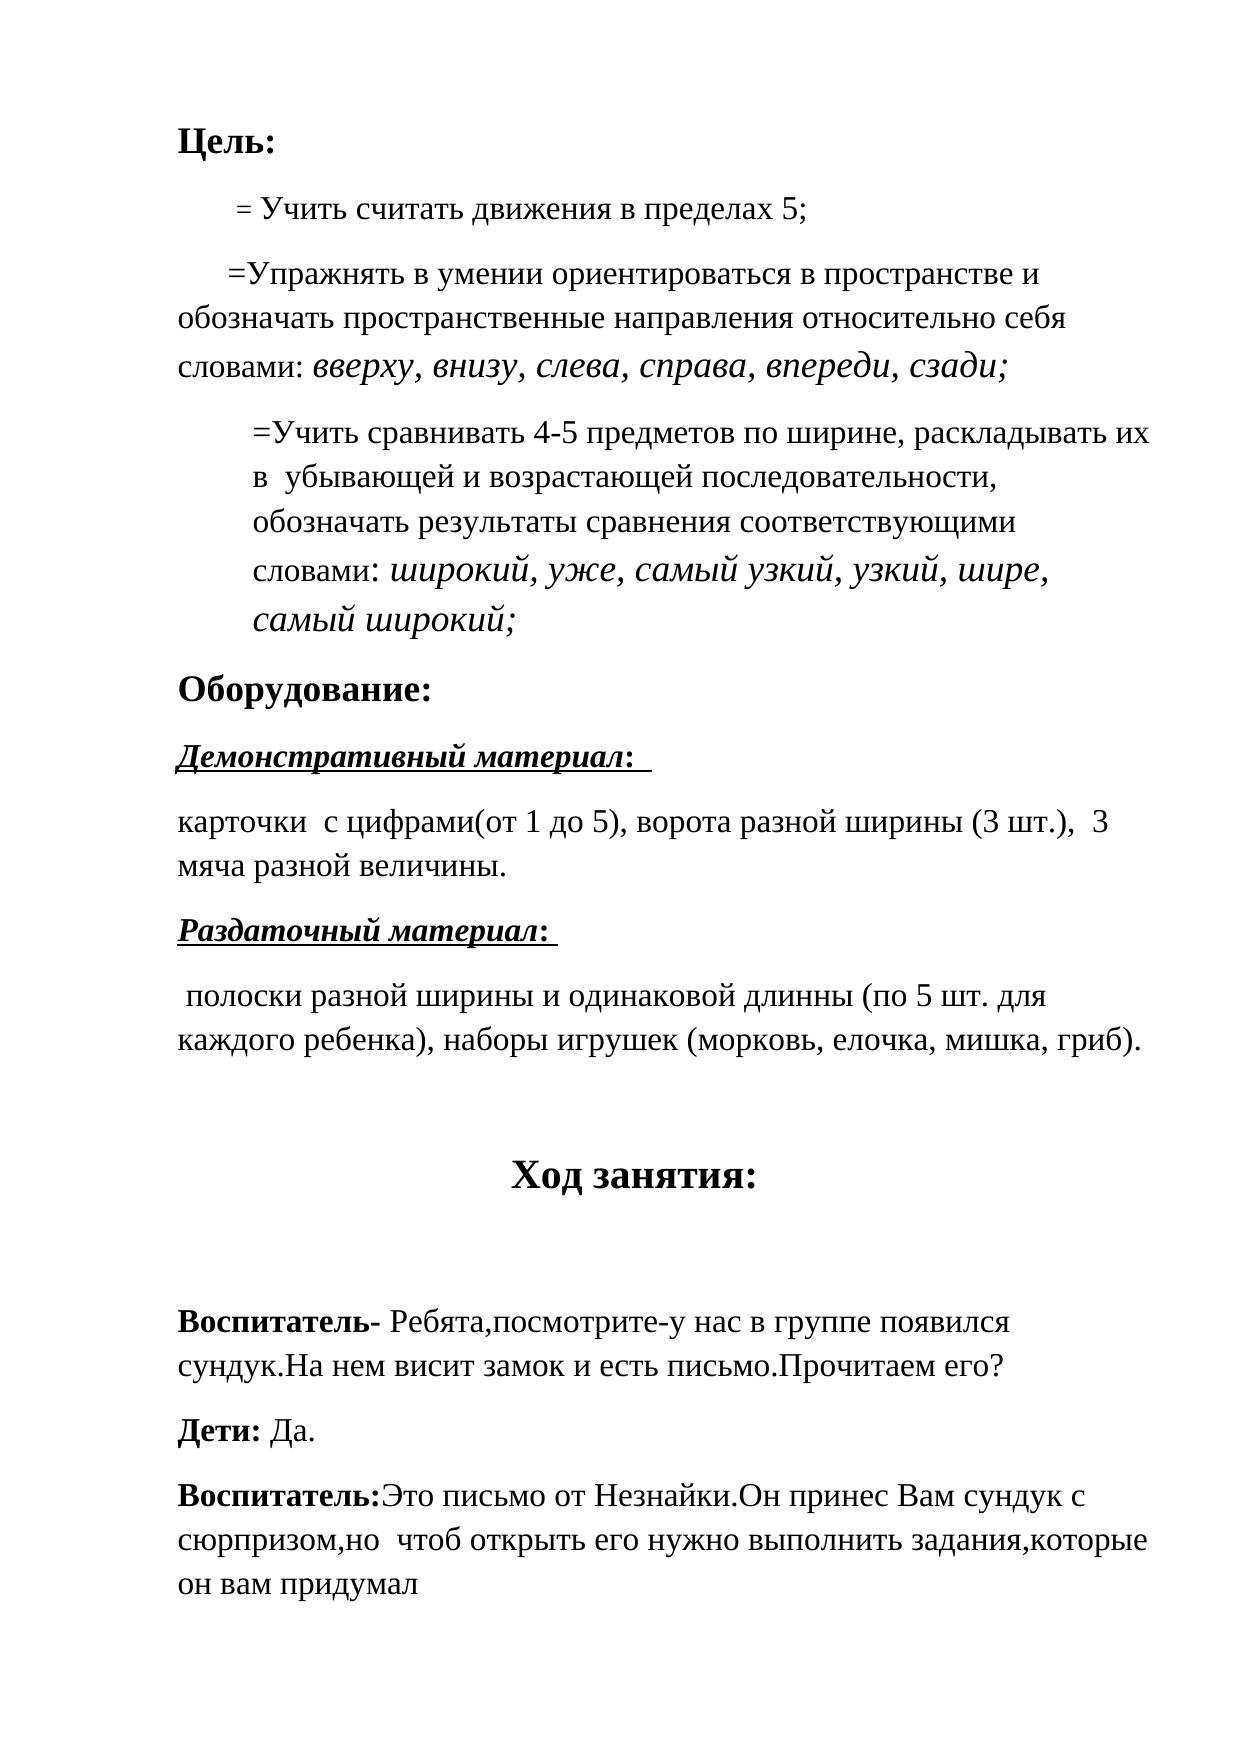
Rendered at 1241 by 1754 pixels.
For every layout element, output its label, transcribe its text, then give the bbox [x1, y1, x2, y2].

text Воспитатель:Это письмо от Незнайки.Он принес Вам сундук с сюрпризом,но чтоб открыть его нужно выполнить задания,которые он вам придумал [177, 1475, 1152, 1602]
text =Упражнять в умении ориентироваться в пространстве и обозначать пространственные направления относительно себя словами: вверху, внизу, слева, справа, впереди, сзади; [177, 253, 1152, 385]
text Раздаточный материал: [177, 911, 1152, 949]
text Демонстративный материал: [177, 737, 1152, 775]
list =Учить сравнивать 4-5 предметов по ширине, раскладывать их в убывающей и возрастающей последовательности, обозначать результаты сравнения соответствующими словами: широкий, уже, самый узкий, узкий, шире, самый широкий; [252, 413, 1152, 639]
text карточки с цифрами(от 1 до 5), ворота разной ширины (3 шт.), 3 мяча разной величины. [177, 802, 1152, 884]
text полоски разной ширины и одинаковой длинны (по 5 шт. для каждого ребенка), наборы игрушек (морковь, елочка, мишка, гриб). [177, 976, 1152, 1058]
text Оборудование: [177, 666, 1152, 709]
text = Учить считать движения в пределах 5; [177, 188, 1152, 227]
text Цель: [177, 118, 1152, 161]
text Ход занятия: [177, 1149, 1152, 1197]
text Дети: Да. [177, 1410, 1152, 1448]
text Воспитатель- Ребята,посмотрите-у нас в группе появился сундук.На нем висит замок и есть письмо.Прочитаем его? [177, 1301, 1152, 1384]
